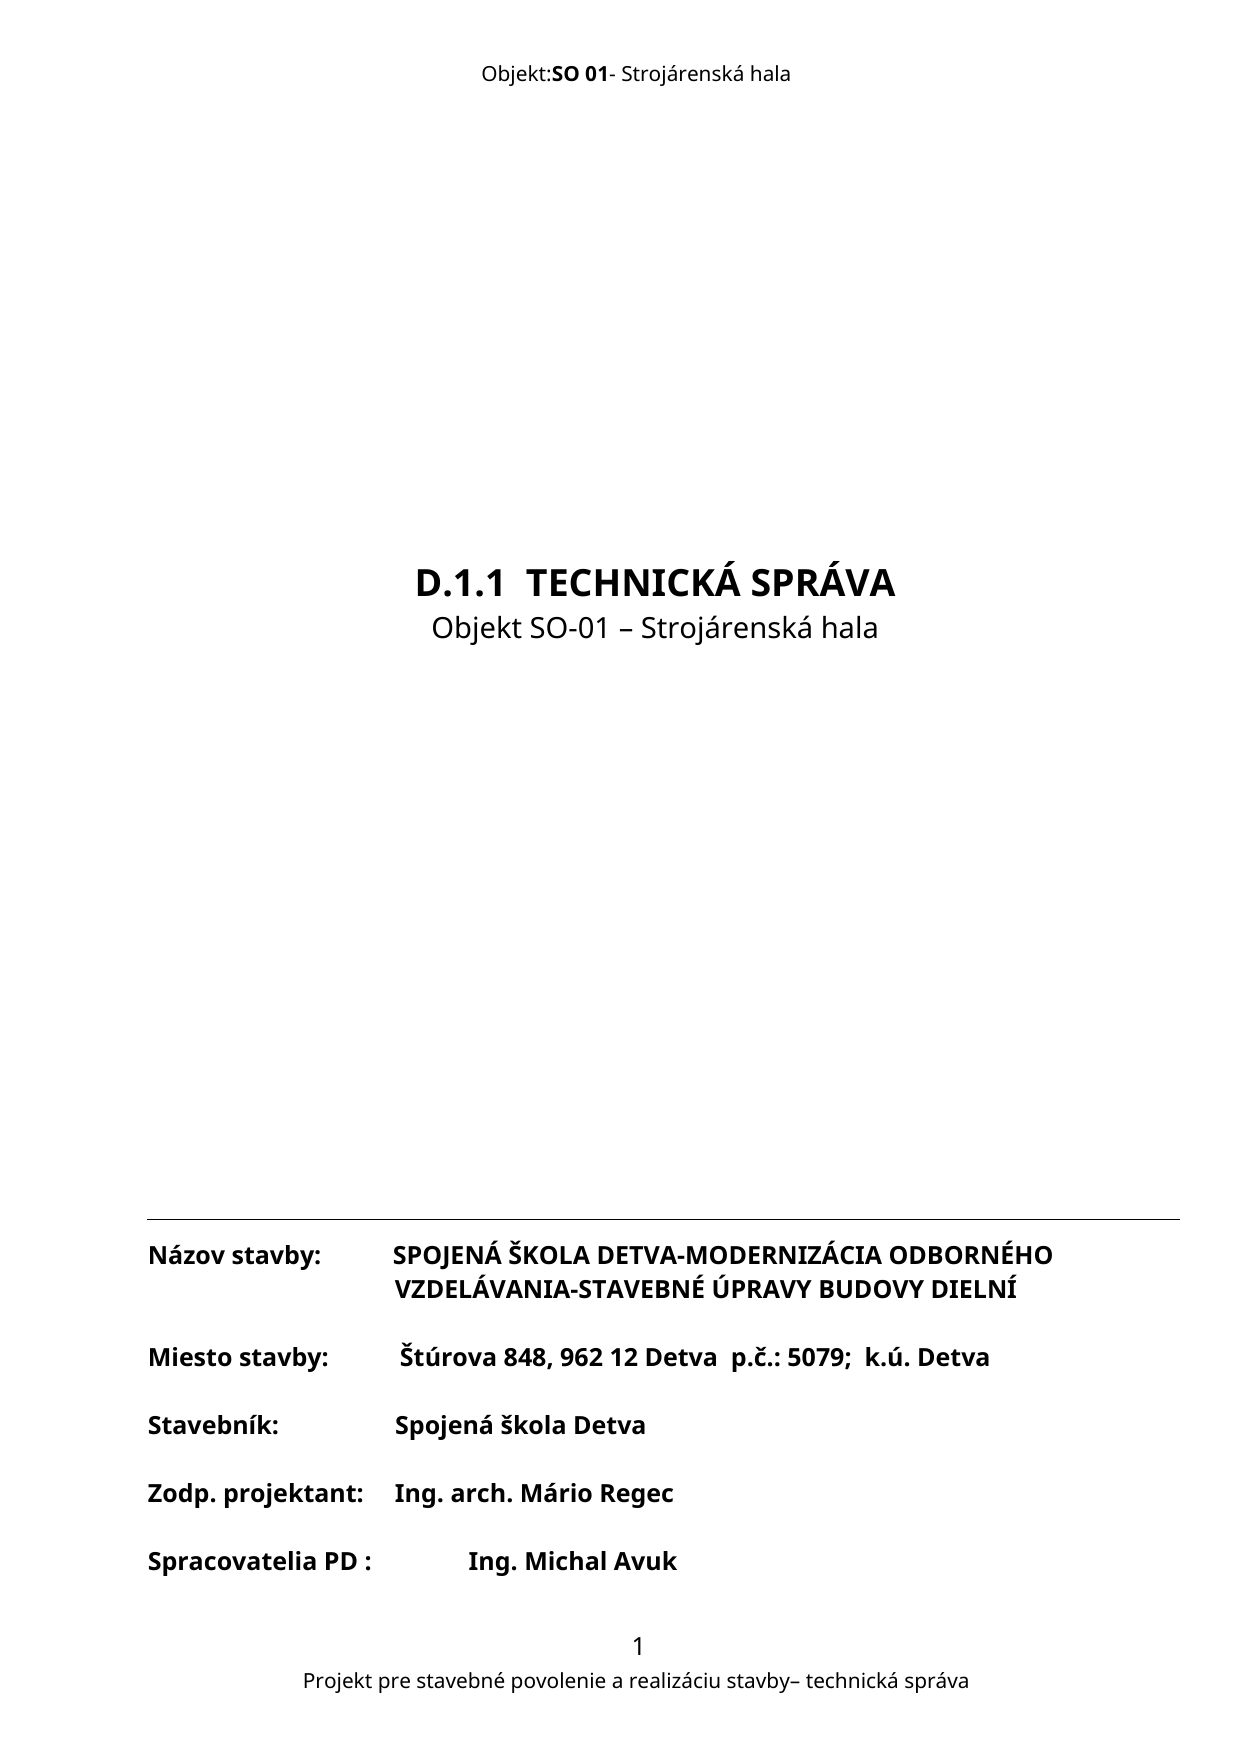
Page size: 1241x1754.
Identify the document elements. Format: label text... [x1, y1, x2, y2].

text Spracovatelia PD : Ing. Michal Avuk [148, 1544, 1125, 1578]
text Miesto stavby: Štúrova 848, 962 12 Detva p.č.: 5079; k.ú. Detva [148, 1339, 1125, 1373]
text Objekt SO-01 – Strojárenská hala [185, 607, 1125, 647]
text D.1.1 TECHNICKÁ SPRÁVA [185, 556, 1125, 607]
text Zodp. projektant: Ing. arch. Mário Regec [148, 1476, 1125, 1510]
text Názov stavby: SPOJENÁ ŠKOLA DETVA-MODERNIZÁCIA ODBORNÉHO VZDELÁVANIA-STAVEBNÉ ÚPRAVY BUDOVY DIELNÍ [148, 1237, 1125, 1305]
text Stavebník: Spojená škola Detva [148, 1408, 1125, 1442]
